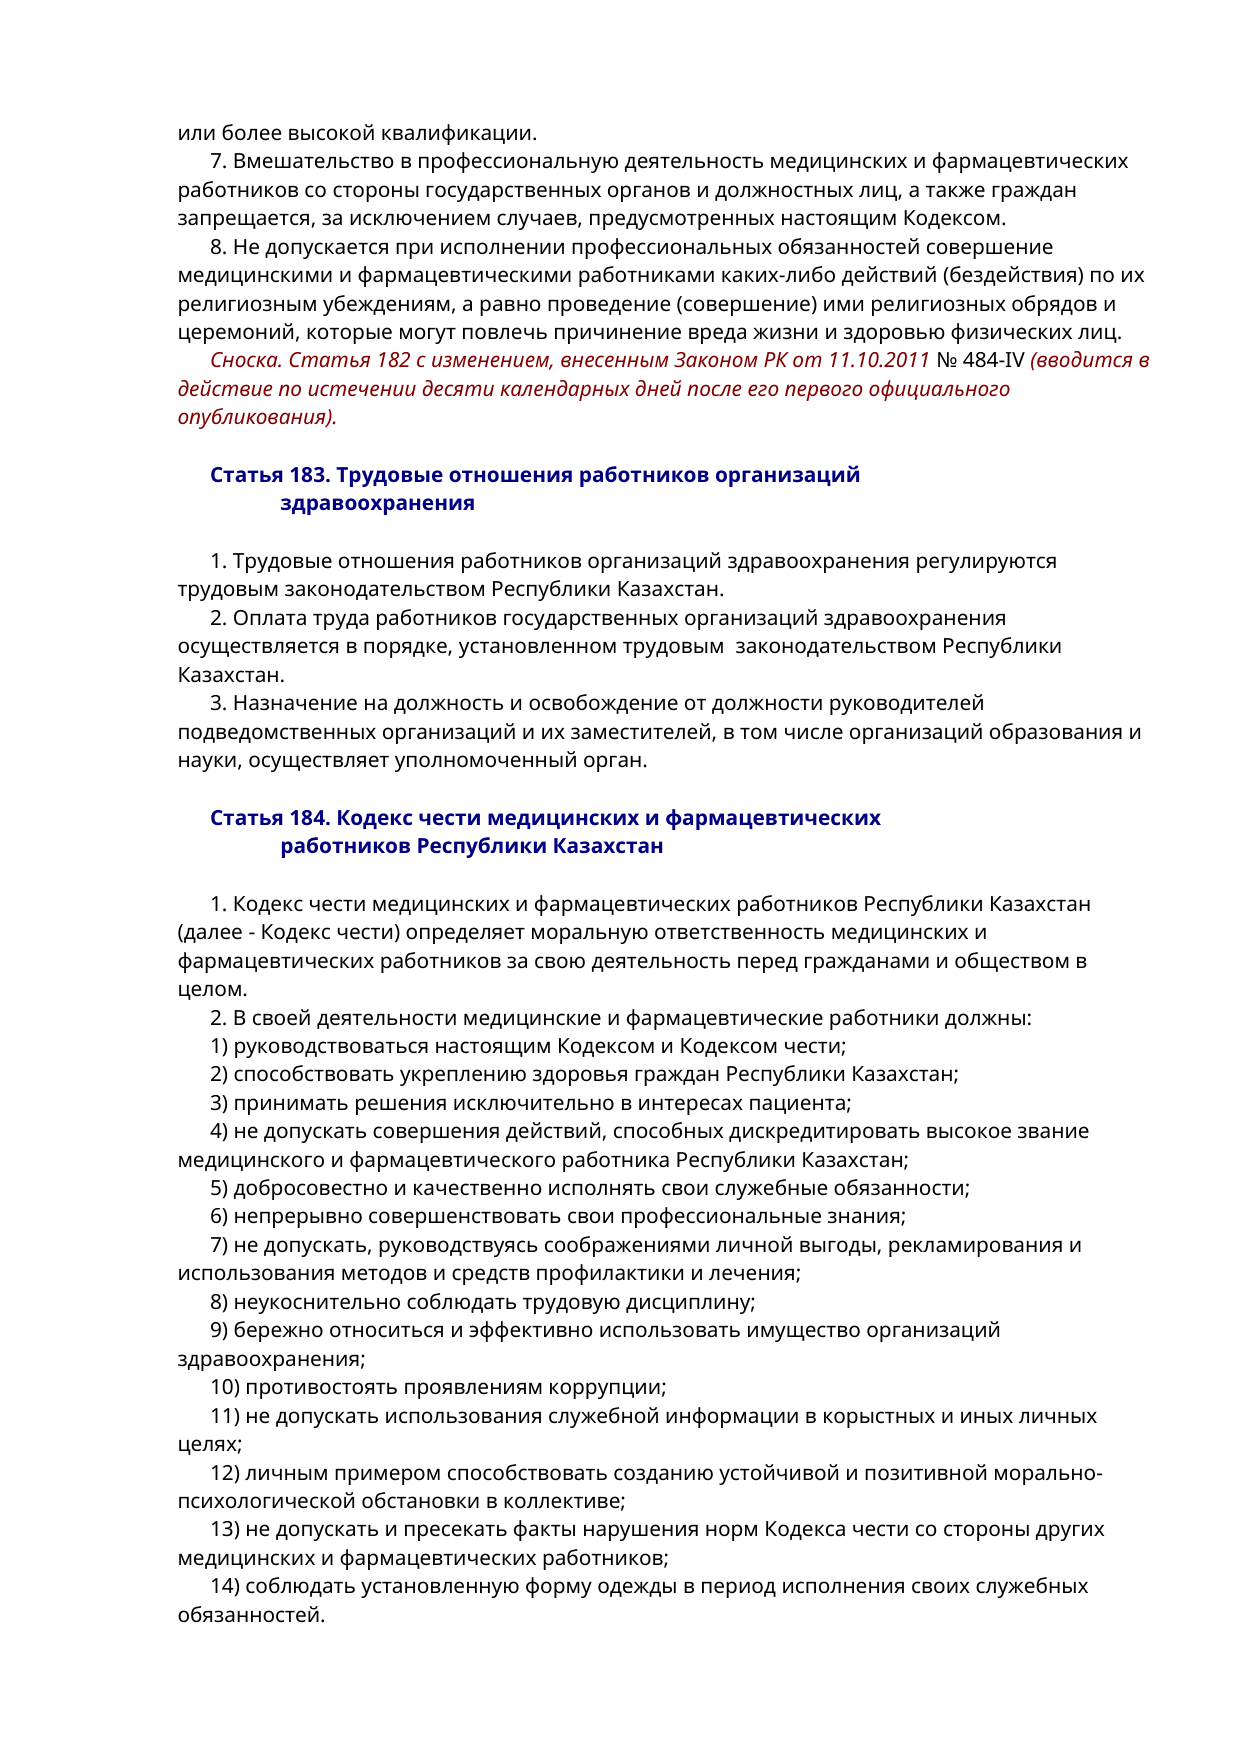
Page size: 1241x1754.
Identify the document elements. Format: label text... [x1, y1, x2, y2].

text 1. Трудовые отношения работников организаций здравоохранения регулируются трудовым законодательством Республики Казахстан. 2. Оплата труда работников государственных организаций здравоохранения осуществляется в порядке, установленном трудовым законодательством Республики Казахстан. 3. Назначение на должность и освобождение от должности руководителей подведомственных организаций и их заместителей, в том числе организаций образования и науки, осуществляет уполномоченный орган. [177, 546, 1152, 774]
text Статья 184. Кодекс чести медицинских и фармацевтических работников Республики Казахстан [177, 803, 1152, 860]
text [177, 118, 1152, 431]
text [177, 889, 1152, 1628]
text Статья 183. Трудовые отношения работников организаций здравоохранения [177, 460, 1152, 517]
